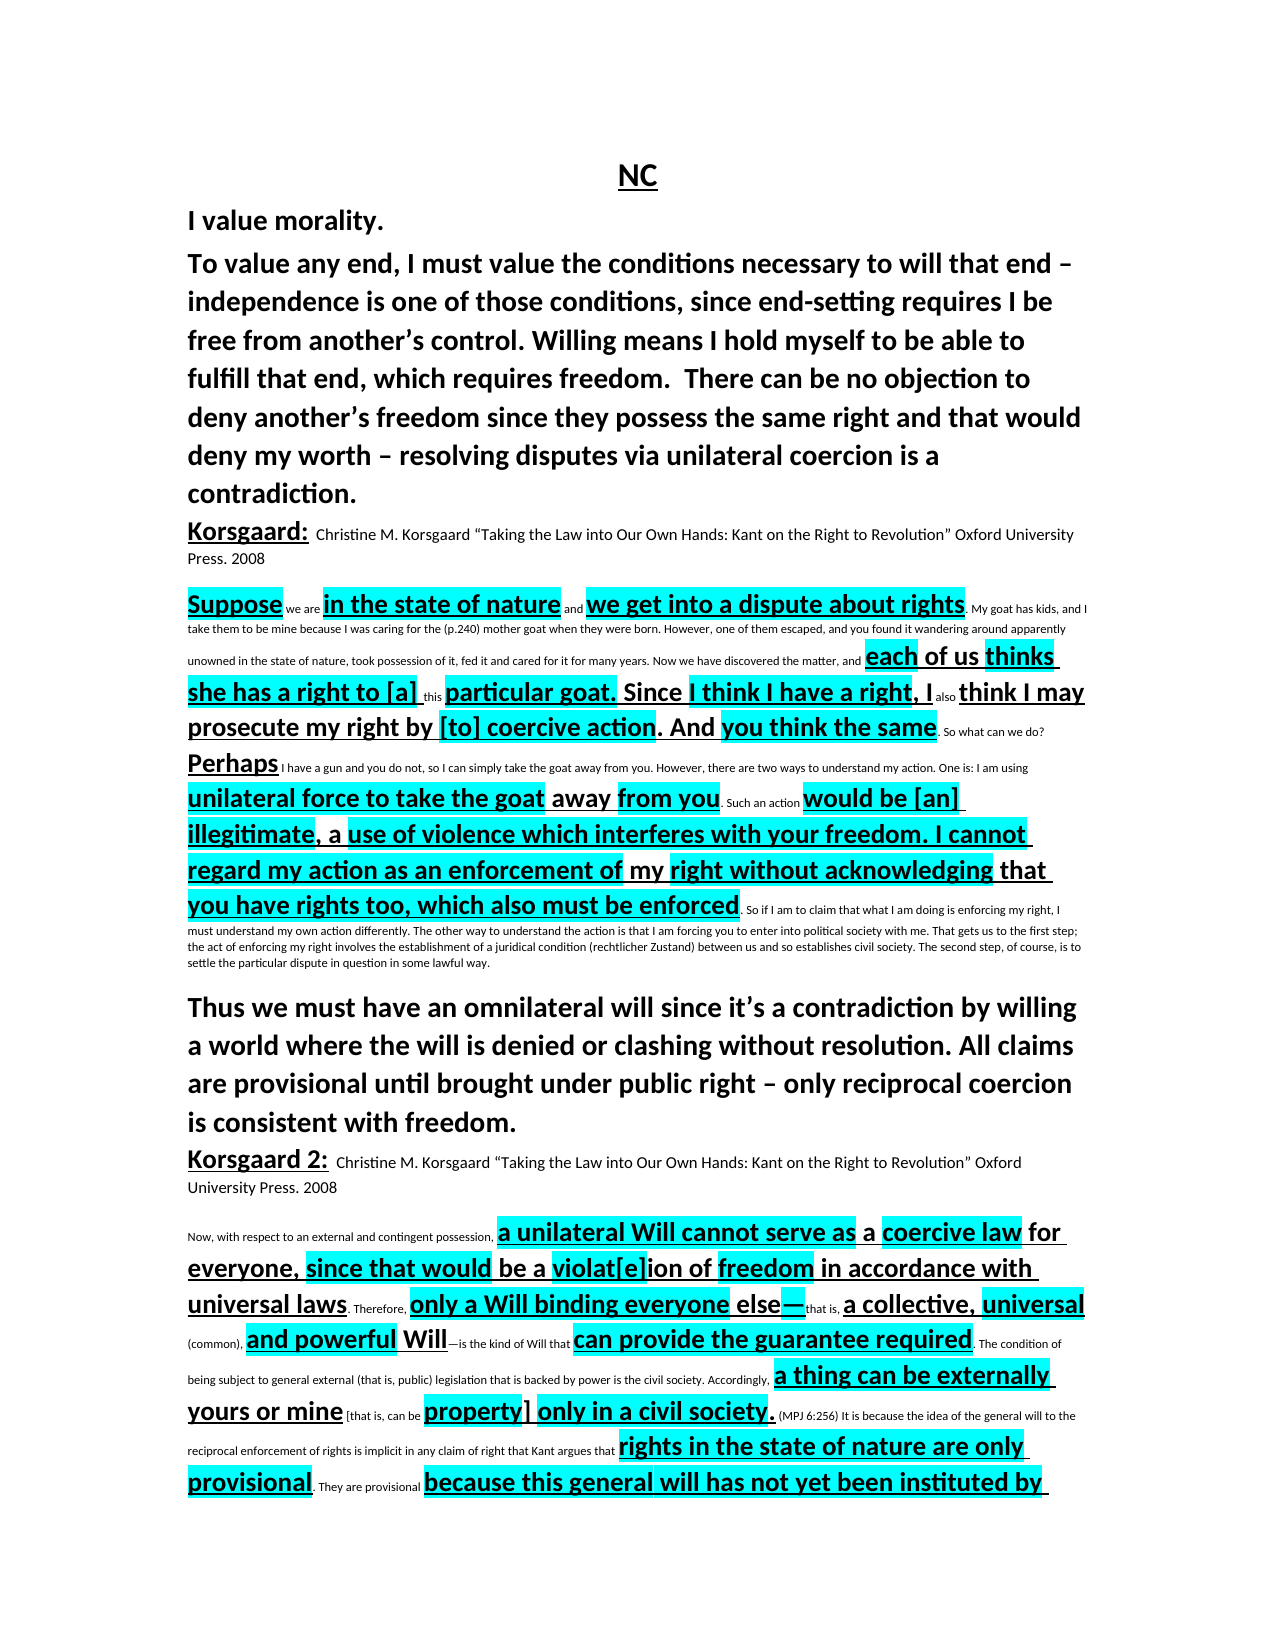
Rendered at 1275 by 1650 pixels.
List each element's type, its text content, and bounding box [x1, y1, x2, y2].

text Korsgaard 2: Christine M. Korsgaard “Taking the Law into Our Own Hands: Kant on the Right to Revolution” Oxford University Press. 2008 [187, 1142, 1087, 1197]
text Suppose we are in the state of nature and we get into a dispute about rights. My goat has kids, and I take them to be mine because I was caring for the (p.240) mother goat when they were born. However, one of them escaped, and you found it wandering around apparently unowned in the state of nature, took possession of it, fed it and cared for it for many years. Now we have discovered the matter, and each of us thinks she has a right to [a] this particular goat. Since I think I have a right, I also think I may prosecute my right by [to] coercive action. And you think the same. So what can we do? Perhaps I have a gun and you do not, so I can simply take the goat away from you. However, there are two ways to understand my action. One is: I am using unilateral force to take the goat away from you. Such an action would be [an] illegitimate, a use of violence which interferes with your freedom. I cannot regard my action as an enforcement of my right without acknowledging that you have rights too, which also must be enforced. So if I am to claim that what I am doing is enforcing my right, I must understand my own action differently. The other way to understand the action is that I am forcing you to enter into political society with me. That gets us to the first step; the act of enforcing my right involves the establishment of a juridical condition (rechtlicher Zustand) between us and so establishes civil society. The second step, of course, is to settle the particular dispute in question in some lawful way. [187, 587, 1087, 971]
text Korsgaard: Christine M. Korsgaard “Taking the Law into Our Own Hands: Kant on the Right to Revolution” Oxford University Press. 2008 [187, 514, 1087, 569]
subtitle NC [187, 154, 1087, 195]
subtitle I value morality. [187, 202, 1087, 238]
subtitle Thus we must have an omnilateral will since it’s a contradiction by willing a world where the will is denied or clashing without resolution. All claims are provisional until brought under public right – only reciprocal coercion is consistent with freedom. [187, 989, 1087, 1140]
subtitle To value any end, I must value the conditions necessary to will that end – independence is one of those conditions, since end-setting requires I be free from another’s control. Willing means I hold myself to be able to fulfill that end, which requires freedom. There can be no objection to deny another’s freedom since they possess the same right and that would deny my worth – resolving disputes via unilateral coercion is a contradiction. [187, 245, 1087, 511]
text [187, 1216, 1087, 1498]
